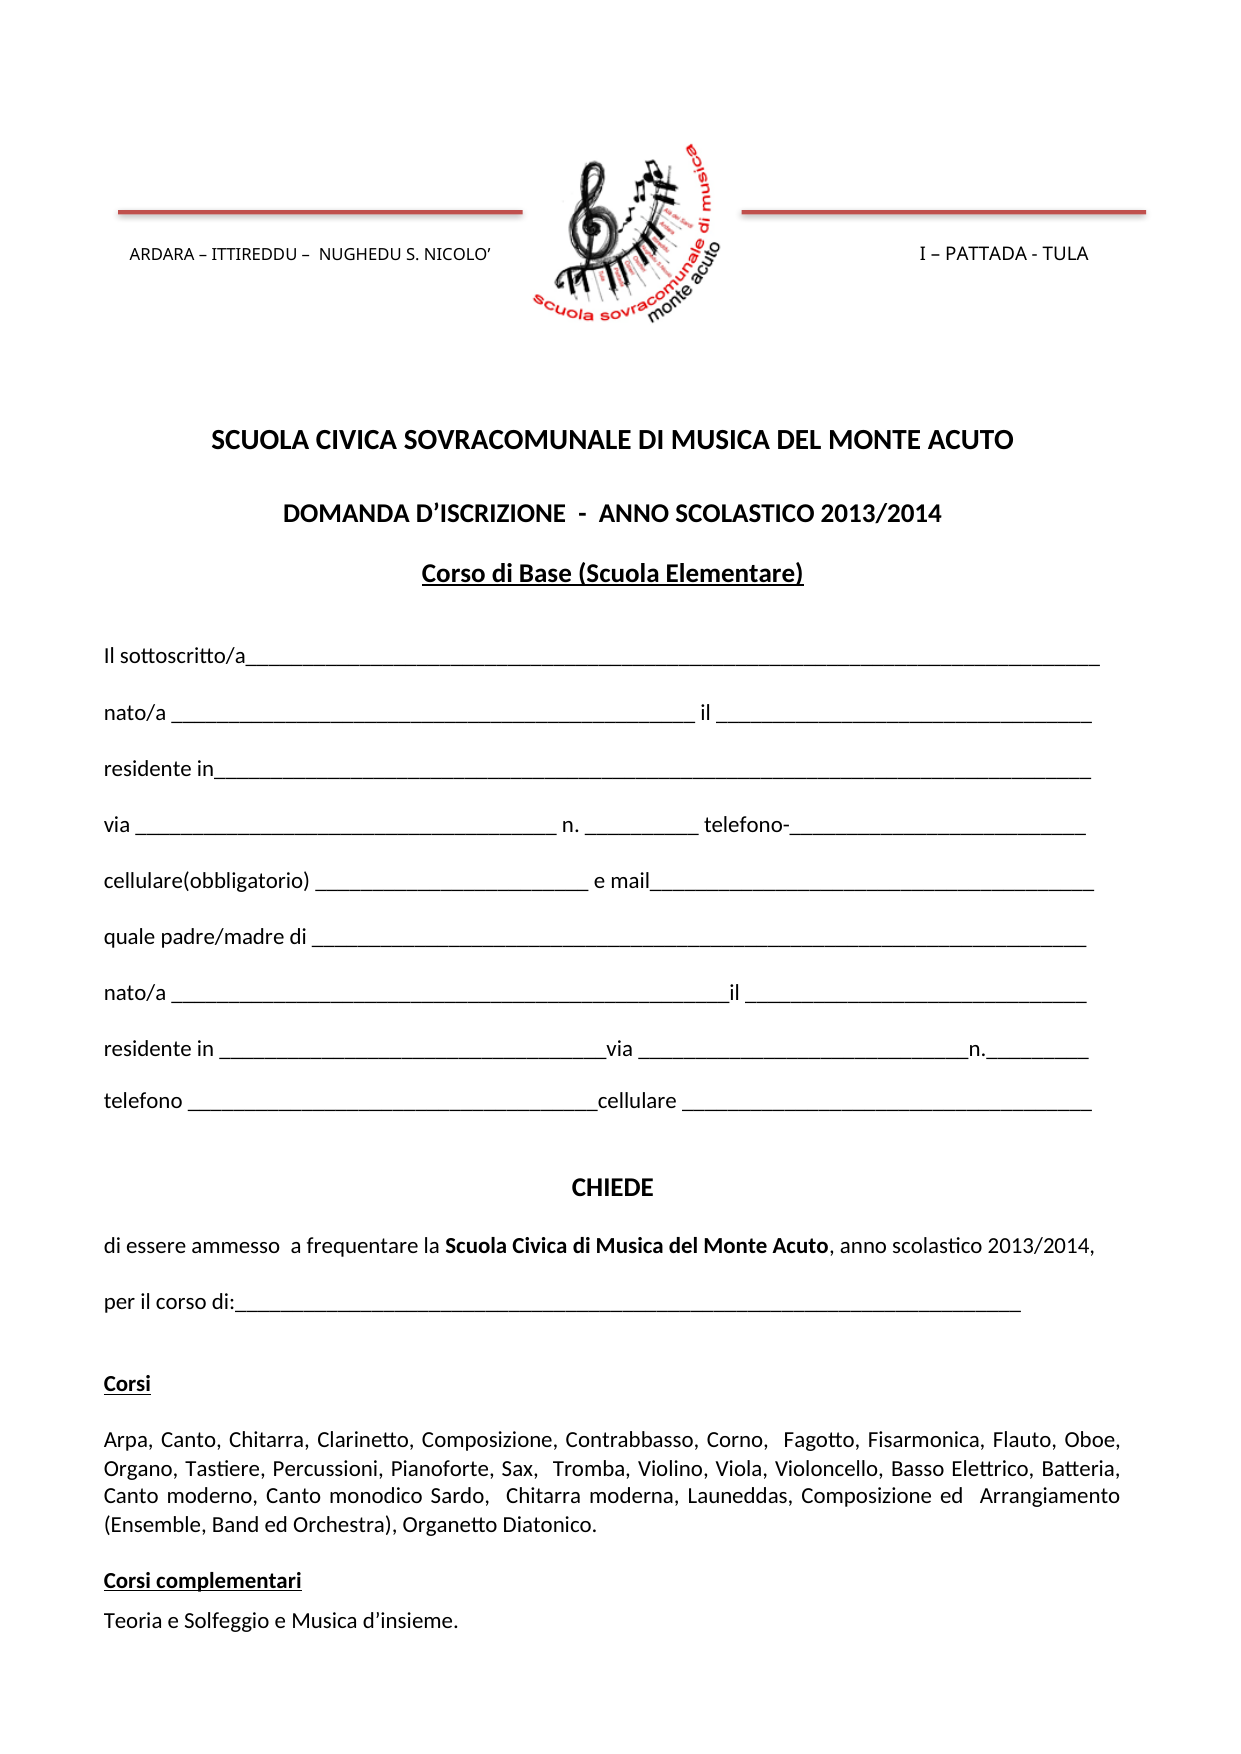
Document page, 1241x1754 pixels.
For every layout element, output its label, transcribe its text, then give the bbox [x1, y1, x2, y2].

text residente in_____________________________________________________________________________ [103, 754, 1122, 782]
text DOMANDA D’ISCRIZIONE - ANNO SCOLASTICO 2013/2014 [103, 497, 1122, 529]
text Arpa, Canto, Chitarra, Clarinetto, Composizione, Contrabbasso, Corno, Fagotto, Fisarmonica, Flauto, Oboe, Organo, Tastiere, Percussioni, Pianoforte, Sax, Tromba, Violino, Viola, Violoncello, Basso Elettrico, Batteria, Canto moderno, Canto monodico Sardo, Chitarra moderna, Launeddas, Composizione ed Arrangiamento (Ensemble, Band ed Orchestra), Organetto Diatonico. [103, 1426, 1122, 1538]
text ARDARA – ITTIREDDU – NUGHEDU S. NICOLO’ OSCHIRI – OZIERI – PATTADA - TULA [921, 240, 1122, 265]
text di essere ammesso a frequentare la Scuola Civica di Musica del Monte Acuto, anno scolastico 2013/2014, [103, 1231, 1122, 1259]
text Corsi [103, 1369, 1122, 1398]
text quale padre/madre di ____________________________________________________________________ [103, 922, 1122, 950]
text residente in __________________________________via _____________________________n._________ [103, 1034, 1122, 1062]
text via _____________________________________ n. __________ telefono-__________________________ [103, 810, 1122, 838]
text Corsi complementari [103, 1566, 1122, 1594]
text Teoria e Solfeggio e Musica d’insieme. [103, 1606, 1122, 1634]
picture [528, 135, 725, 333]
text cellulare(obbligatorio) ________________________ e mail_______________________________________ [103, 866, 1122, 894]
text ARDARA – ITTIREDDU – NUGHEDU S. NICOLO’ OSCHIRI – OZIERI – PATTADA - TULA [103, 240, 513, 265]
text per il corso di:_____________________________________________________________________ [103, 1287, 1122, 1315]
text telefono ____________________________________cellulare ____________________________________ [103, 1086, 1122, 1114]
text CHIEDE [103, 1170, 1122, 1203]
text nato/a _________________________________________________il ______________________________ [103, 978, 1122, 1006]
text Il sottoscritto/a___________________________________________________________________________ [103, 642, 1122, 670]
text SCUOLA CIVICA SOVRACOMUNALE DI MUSICA DEL MONTE ACUTO [103, 421, 1122, 457]
text nato/a ______________________________________________ il _________________________________ [103, 698, 1122, 726]
text Corso di Base (Scuola Elementare) [103, 556, 1122, 589]
